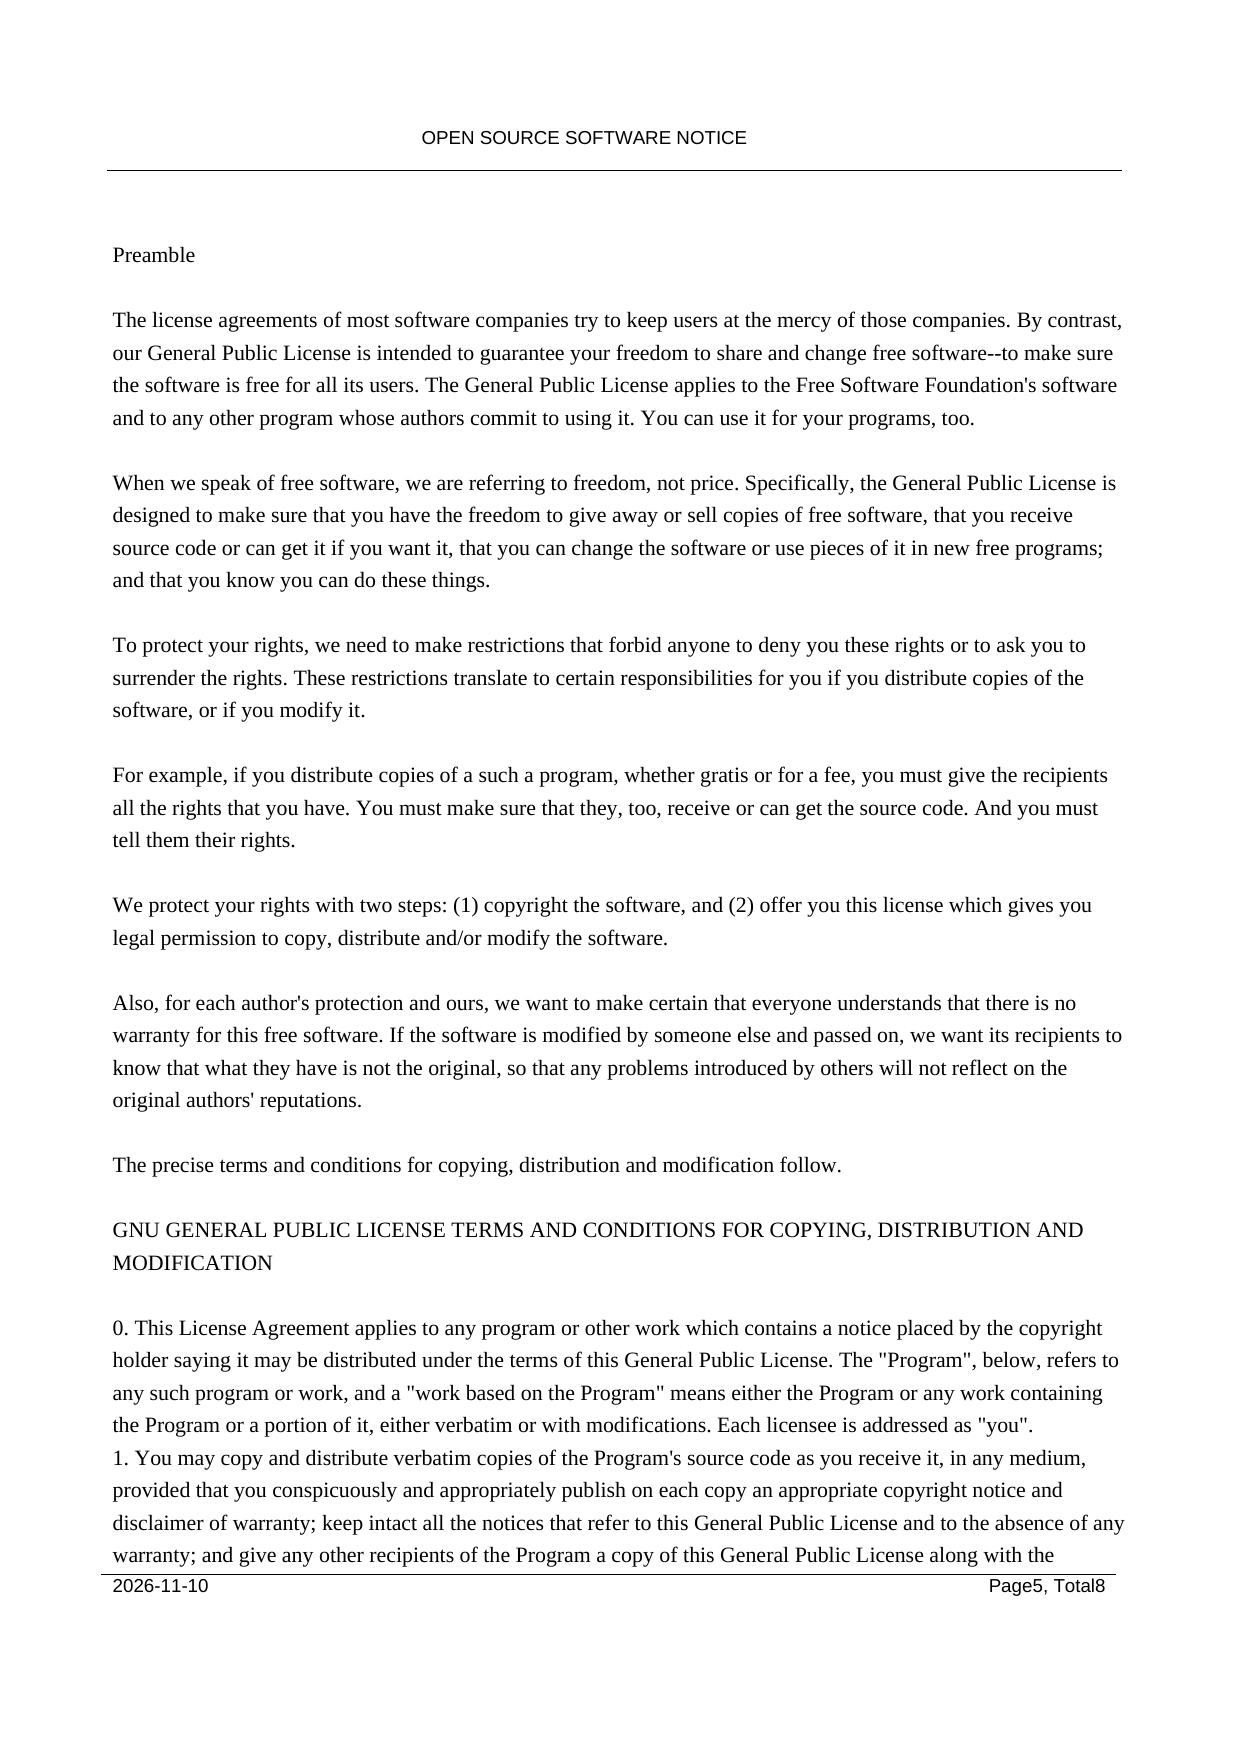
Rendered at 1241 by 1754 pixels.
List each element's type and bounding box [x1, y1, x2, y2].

text [112, 206, 1128, 1571]
